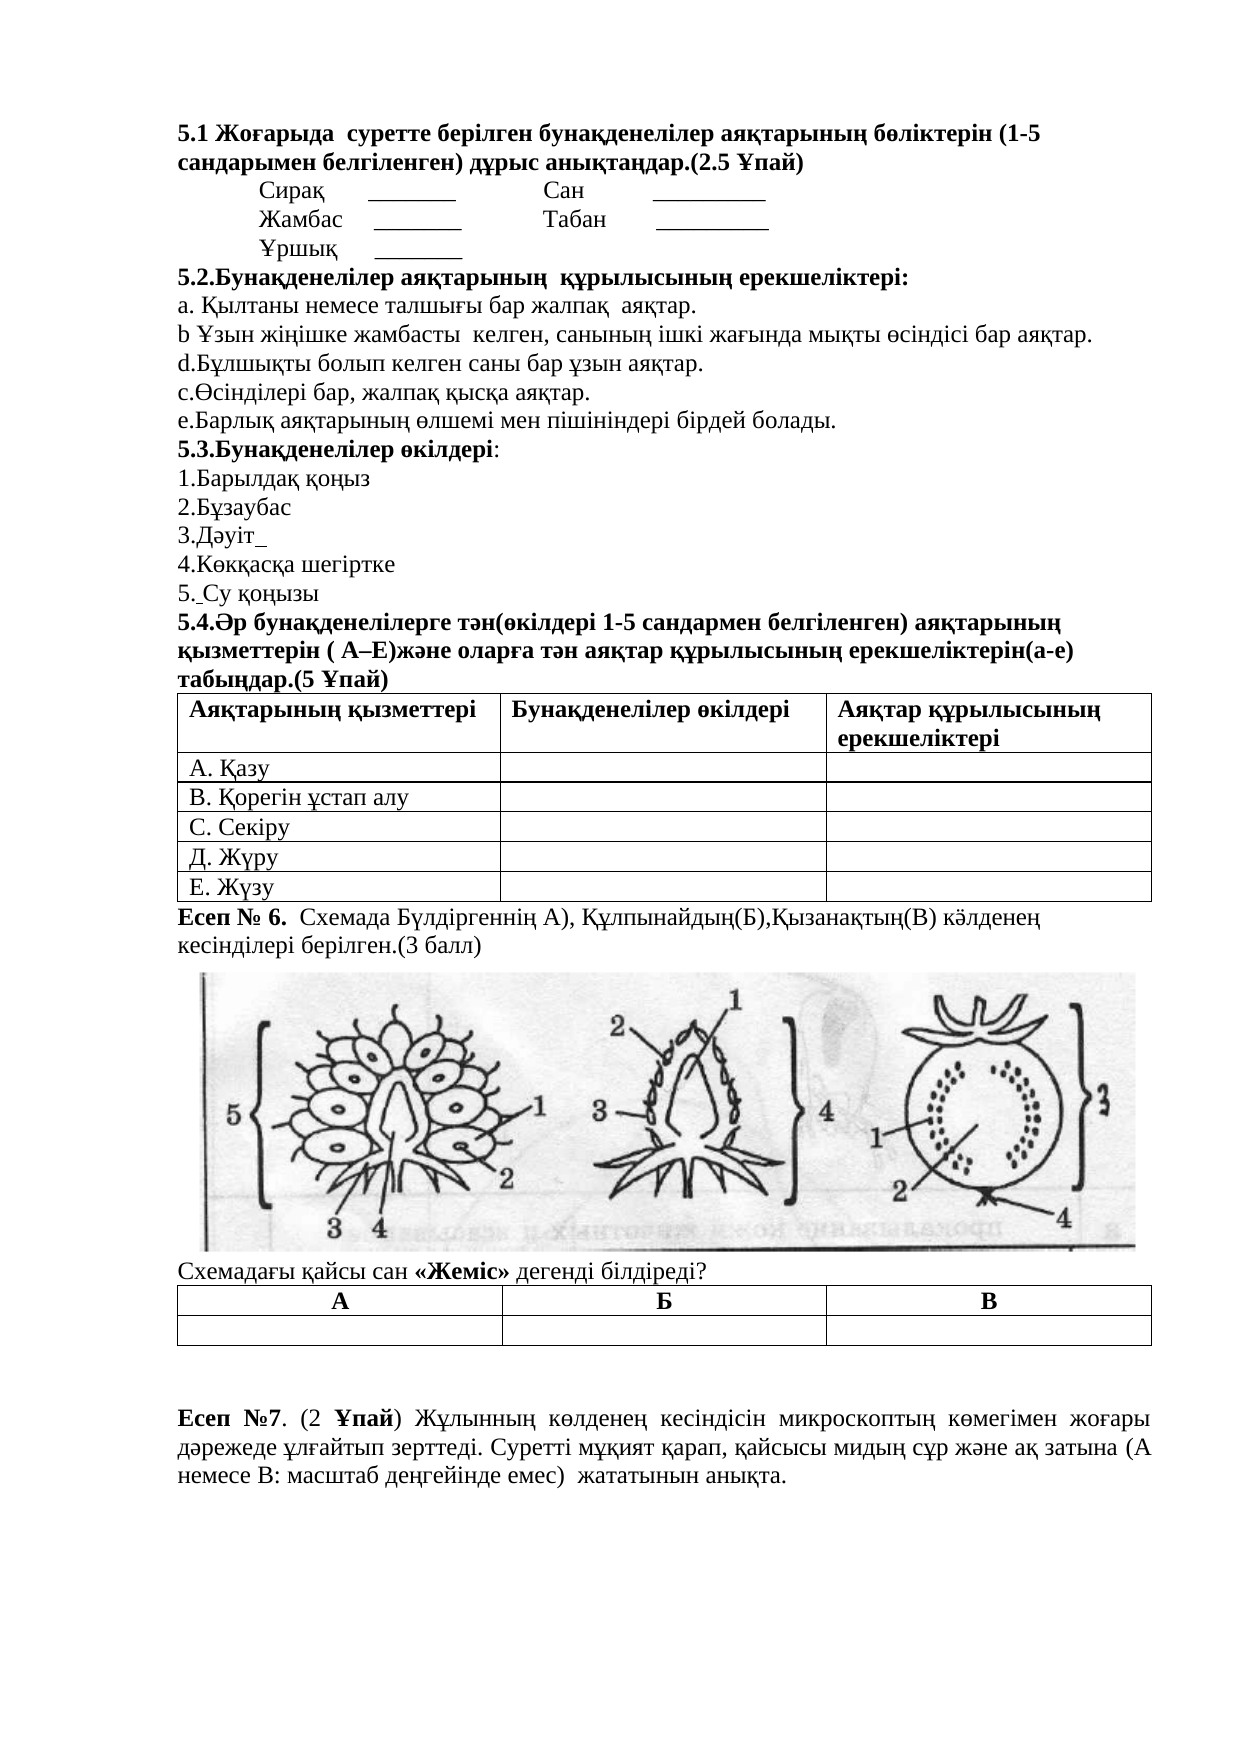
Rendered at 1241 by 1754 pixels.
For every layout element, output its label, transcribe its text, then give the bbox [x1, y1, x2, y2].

table_cell С. Секіру [178, 812, 500, 841]
text Есеп №7. (2 Ұпай) Жұлынның көлденең кесіндісін микроскоптың көмегімен жоғары дәрежеде ұлғайтып зерттеді. Суретті мұқият қарап, қайсысы мидың сұр және ақ затына (А немесе В: масштаб деңгейінде емес) жататынын анықта. [177, 1403, 1152, 1489]
text 5.3.Бунақденелілер өкілдері: [177, 434, 1152, 463]
table_cell Д. Жүру [178, 842, 500, 871]
text Жамбас _______ Табан _________ [177, 204, 1152, 233]
table_header Аяқтарының қызметтері [178, 694, 500, 752]
text a. Қылтаны немесе талшығы бар жалпақ аяқтар. [177, 291, 1152, 319]
text 5. Су қоңызы [177, 578, 1152, 607]
table_cell [501, 783, 826, 811]
text d.Бұлшықты болып келген саны бар ұзын аяқтар. [177, 348, 1152, 377]
table_cell В. Қорегін ұстап алу [178, 783, 500, 811]
table_cell [827, 872, 1151, 901]
text Есеп № 6. Схемада Бүлдіргеннің А), Құлпынайдың(Б),Қызанақтың(В) кӛлденең кесінділері берілген.(3 балл) [177, 902, 1152, 959]
text 5.2.Бунақденелілер аяқтарының құрылысының ерекшеліктері: [177, 262, 1152, 291]
table_cell [827, 812, 1151, 841]
text 1.Барылдақ қоңыз [177, 463, 1152, 492]
text 4.Көкқасқа шегіртке [177, 549, 1152, 578]
text e.Барлық аяқтарының өлшемі мен пішініндері бірдей болады. [177, 406, 1152, 434]
text 3.Дәуіт [177, 521, 1152, 549]
table_cell [827, 753, 1151, 781]
table_cell [501, 812, 826, 841]
text c.Өсінділері бар, жалпақ қысқа аяқтар. [177, 377, 1152, 406]
table_header Аяқтар құрылысының ерекшеліктері [827, 694, 1151, 752]
text Схемадағы қайсы сан «Жеміс» дегенді білдіреді? [177, 1257, 1152, 1285]
text b Ұзын жіңішке жамбасты келген, санының ішкі жағында мықты өсіндісі бар аяқтар. [177, 319, 1152, 348]
table_cell [827, 783, 1151, 811]
text Сирақ _______ Сан _________ [177, 176, 1152, 204]
table_cell А. Қазу [178, 753, 500, 781]
table_header А [178, 1286, 502, 1315]
table_cell [827, 1316, 1151, 1344]
table_cell [501, 872, 826, 901]
table_cell [501, 842, 826, 871]
text 2.Бұзаубас [177, 492, 1152, 521]
table_cell [503, 1316, 826, 1344]
table_header Б [503, 1286, 826, 1315]
table_cell [501, 753, 826, 781]
text 5.4.Әр бунақденелілерге тән(өкілдері 1-5 сандармен белгіленген) аяқтарының қызметтерін ( А–Е)және оларға тән аяқтар құрылысының ерекшеліктерін(а-е) табыңдар.(5 Ұпай) [177, 607, 1152, 693]
table_cell Е. Жүзу [178, 872, 500, 901]
table_cell [178, 1316, 502, 1344]
table_cell [827, 842, 1151, 871]
text Ұршық _______ [177, 233, 1152, 262]
table_header Бунақденелілер өкілдері [501, 694, 826, 752]
table_header В [827, 1286, 1151, 1315]
text 5.1 Жоғарыда суретте берілген бунақденелілер аяқтарының бөліктерін (1-5 сандарымен белгіленген) дұрыс анықтаңдар.(2.5 Ұпай) [177, 118, 1152, 176]
